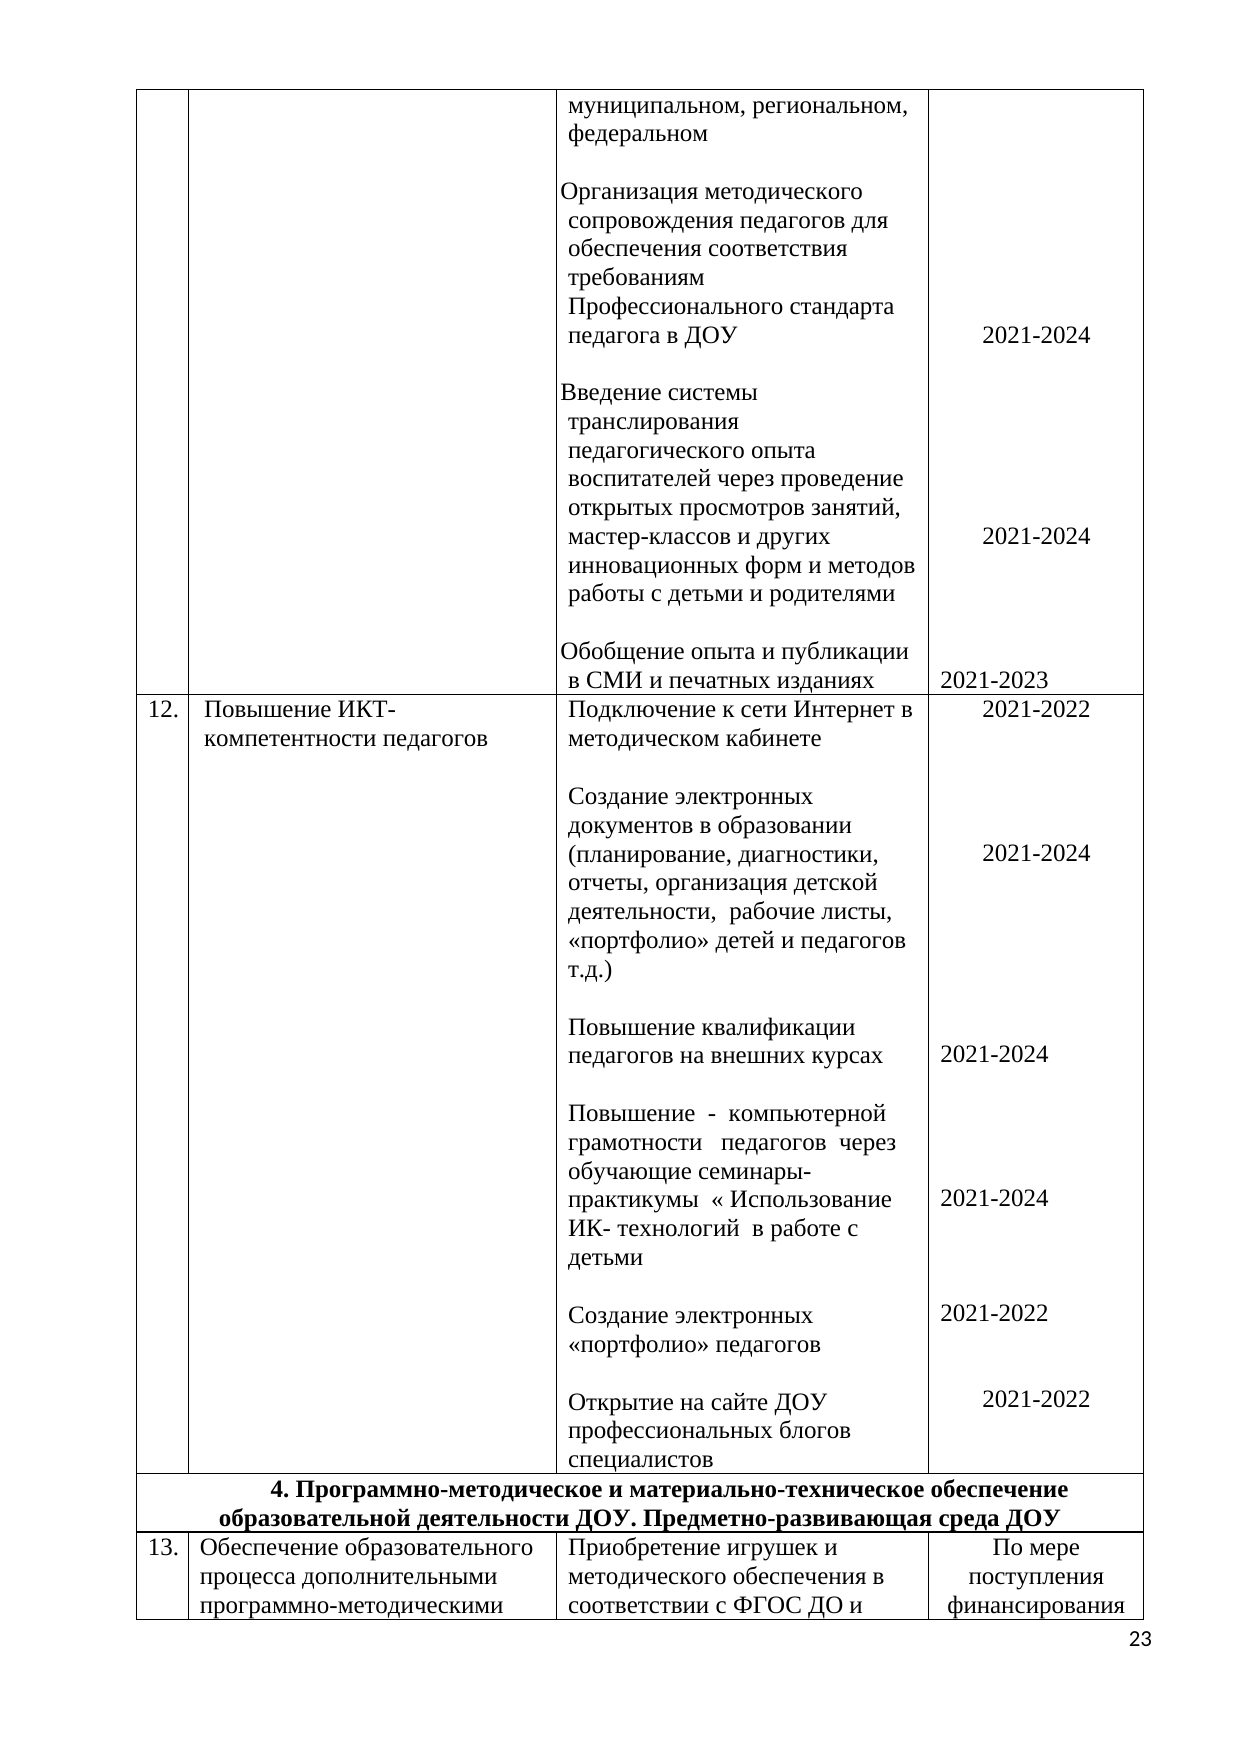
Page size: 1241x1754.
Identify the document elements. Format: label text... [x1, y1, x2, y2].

table_cell Подключение к сети Интернет в методическом кабинете Создание электронных документов в образовании (планирование, диагностики, отчеты, организация детской деятельности, рабочие листы, «портфолио» детей и педагогов т.д.) Повышение квалификации педагогов на внешних курсах Повышение - компьютерной грамотности педагогов через обучающие семинары- практикумы « Использование ИК- технологий в работе с детьми Создание электронных «портфолио» педагогов Открытие на сайте ДОУ профессиональных блогов специалистов [557, 695, 928, 1473]
table_cell [137, 695, 188, 1473]
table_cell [189, 1533, 556, 1619]
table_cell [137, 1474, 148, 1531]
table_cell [189, 90, 556, 693]
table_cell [929, 90, 1143, 693]
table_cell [557, 1533, 928, 1619]
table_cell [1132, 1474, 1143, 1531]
table_cell [137, 90, 188, 693]
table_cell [557, 90, 928, 693]
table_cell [929, 1533, 1143, 1619]
table_cell [137, 1533, 188, 1619]
table_cell 2021-2022 2021-2024 2021-2024 2021-2024 2021-2022 2021-2022 [929, 695, 1143, 1473]
table_cell Повышение ИКТ-компетентности педагогов [189, 695, 556, 1473]
